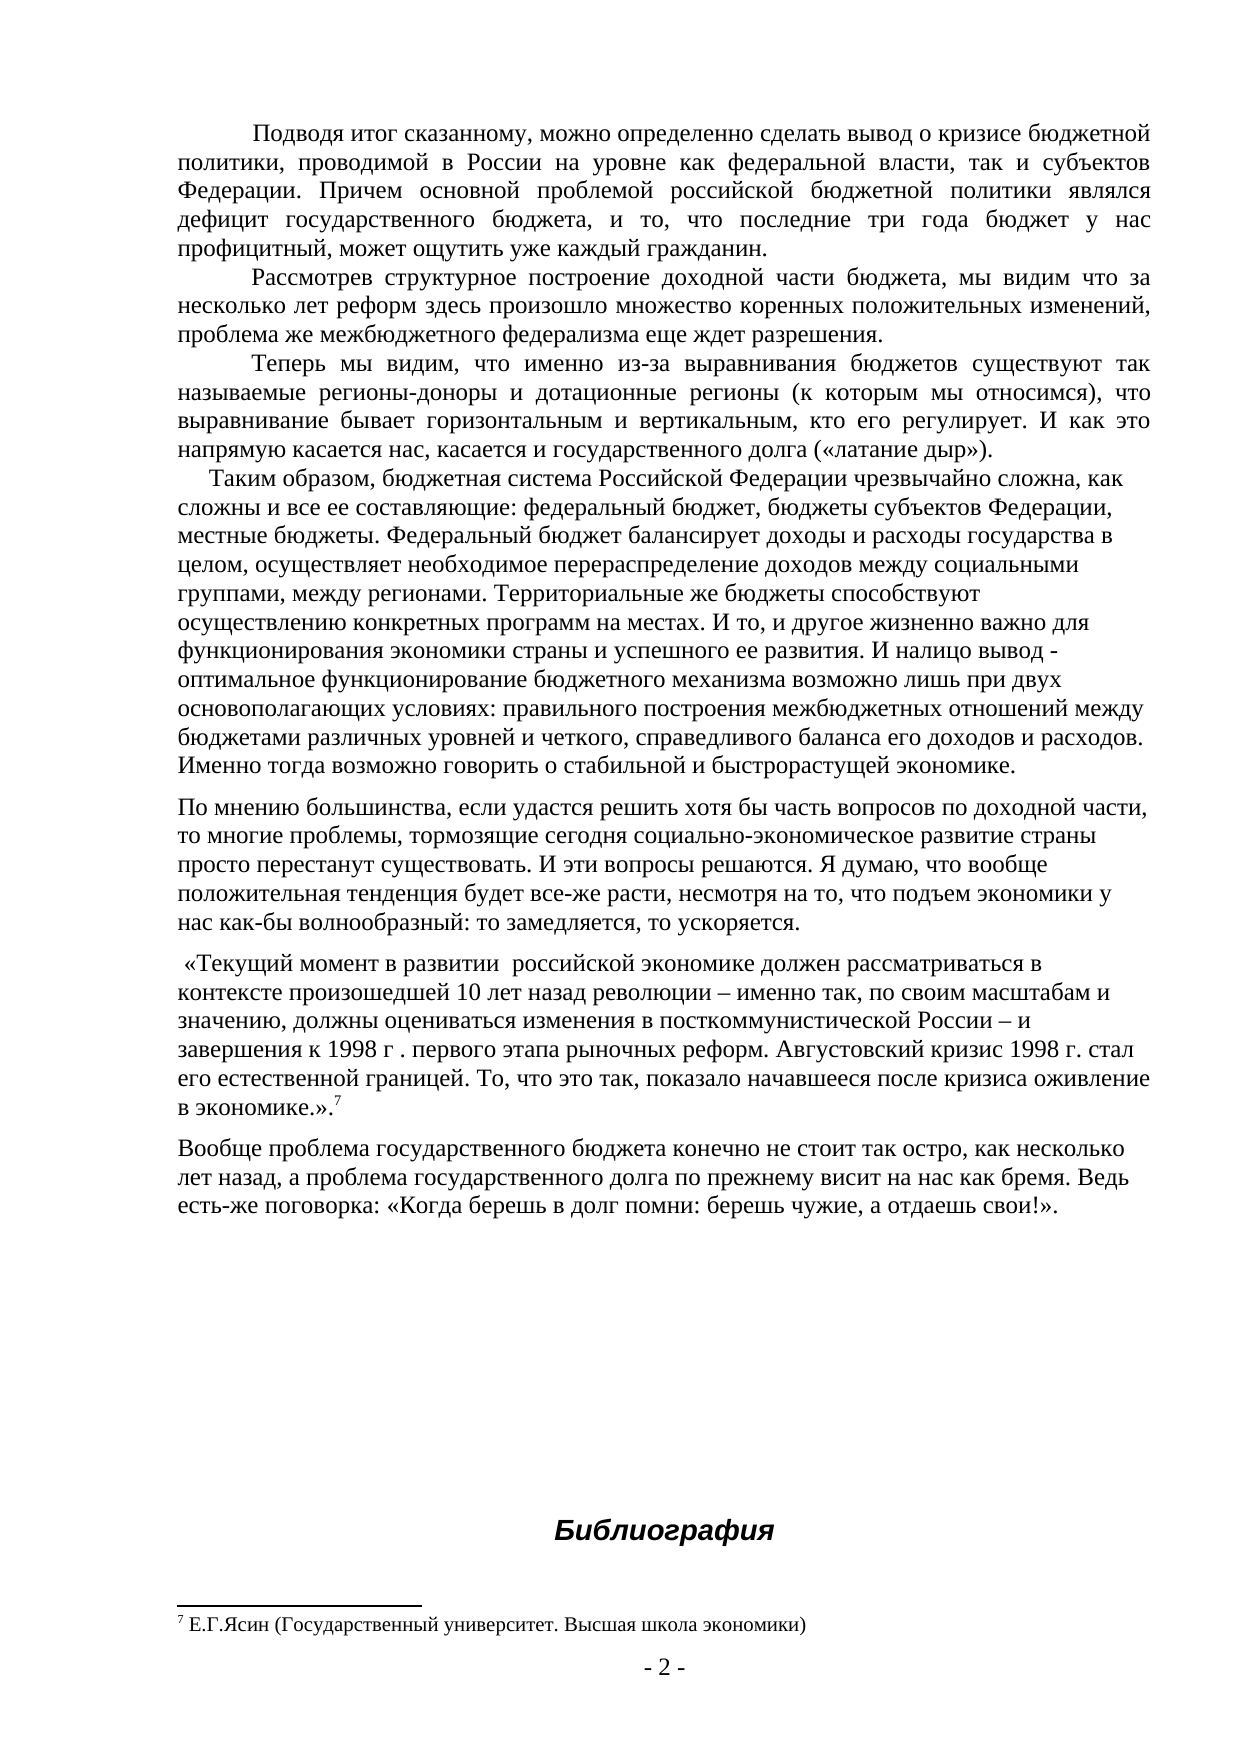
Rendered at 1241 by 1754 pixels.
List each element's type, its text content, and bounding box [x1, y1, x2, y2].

text По мнению большинства, если удастся решить хотя бы часть вопросов по доходной части, то многие проблемы, тормозящие сегодня социально-экономическое развитие страны просто перестанут существовать. И эти вопросы решаются. Я думаю, что вообще положительная тенденция будет все-же расти, несмотря на то, что подъем экономики у нас как-бы волнообразный: то замедляется, то ускоряется. [177, 792, 1152, 936]
text Теперь мы видим, что именно из-за выравнивания бюджетов существуют так называемые регионы-доноры и дотационные регионы (к которым мы относимся), что выравнивание бывает горизонтальным и вертикальным, кто его регулирует. И как это напрямую касается нас, касается и государственного долга («латание дыр»). [177, 348, 1152, 463]
text Вообще проблема государственного бюджета конечно не стоит так остро, как несколько лет назад, а проблема государственного долга по прежнему висит на нас как бремя. Ведь есть-же поговорка: «Когда берешь в долг помни: берешь чужие, а отдаешь свои!». [177, 1133, 1152, 1219]
text Подводя итог сказанному, можно определенно сделать вывод о кризисе бюджетной политики, проводимой в России на уровне как федеральной власти, так и субъектов Федерации. Причем основной проблемой российской бюджетной политики являлся дефицит государственного бюджета, и то, что последние три года бюджет у нас профицитный, может ощутить уже каждый гражданин. [177, 118, 1152, 262]
text «Текущий момент в развитии российской экономике должен рассматриваться в контексте произошедшей 10 лет назад революции – именно так, по своим масштабам и значению, должны оцениваться изменения в посткоммунистической России – и завершения к 1998 г . первого этапа рыночных реформ. Августовский кризис 1998 г. стал его естественной границей. То, что это так, показало начавшееся после кризиса оживление в экономике.». [177, 948, 1152, 1121]
text Таким образом, бюджетная система Российской Федерации чрезвычайно сложна, как сложны и все ее составляющие: федеральный бюджет, бюджеты субъектов Федерации, местные бюджеты. Федеральный бюджет балансирует доходы и расходы государства в целом, осуществляет необходимое перераспределение доходов между социальными группами, между регионами. Территориальные же бюджеты способствуют осуществлению конкретных программ на местах. И то, и другое жизненно важно для функционирования экономики страны и успешного ее развития. И налицо вывод - оптимальное функционирование бюджетного механизма возможно лишь при двух основополагающих условиях: правильного построения межбюджетных отношений между бюджетами различных уровней и четкого, справедливого баланса его доходов и расходов. Именно тогда возможно говорить о стабильной и быстрорастущей экономике. [177, 463, 1152, 779]
text Рассмотрев структурное построение доходной части бюджета, мы видим что за несколько лет реформ здесь произошло множество коренных положительных изменений, проблема же межбюджетного федерализма еще ждет разрешения. [177, 262, 1152, 348]
text Библиография [177, 1513, 1152, 1546]
